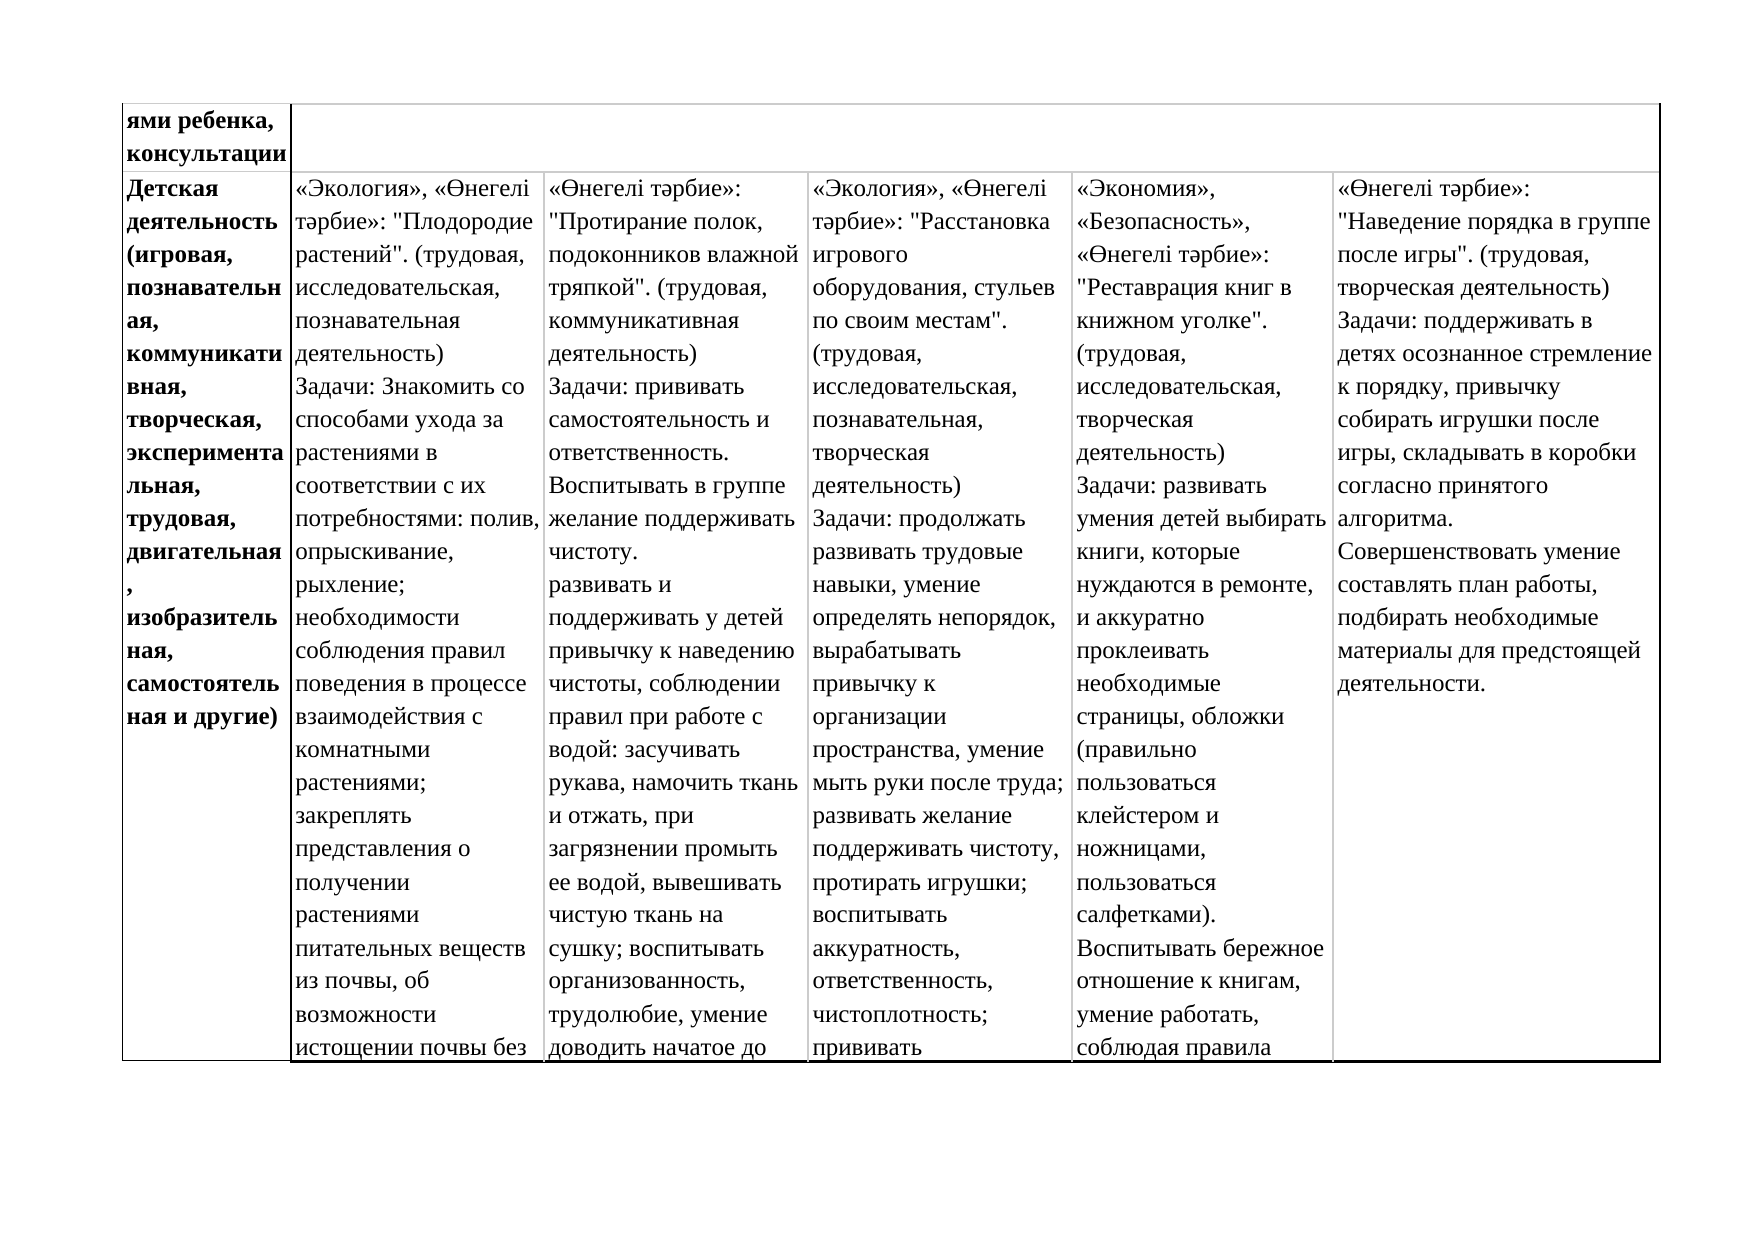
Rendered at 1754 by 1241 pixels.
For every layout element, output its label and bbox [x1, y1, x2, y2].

table_cell [545, 173, 807, 1060]
table_cell [809, 173, 1071, 1060]
table_cell [123, 104, 290, 171]
table_cell [1334, 173, 1659, 1060]
table_cell [292, 173, 543, 1060]
table_cell [292, 105, 1659, 171]
table_cell [1073, 173, 1332, 1060]
table_cell [123, 172, 290, 1060]
